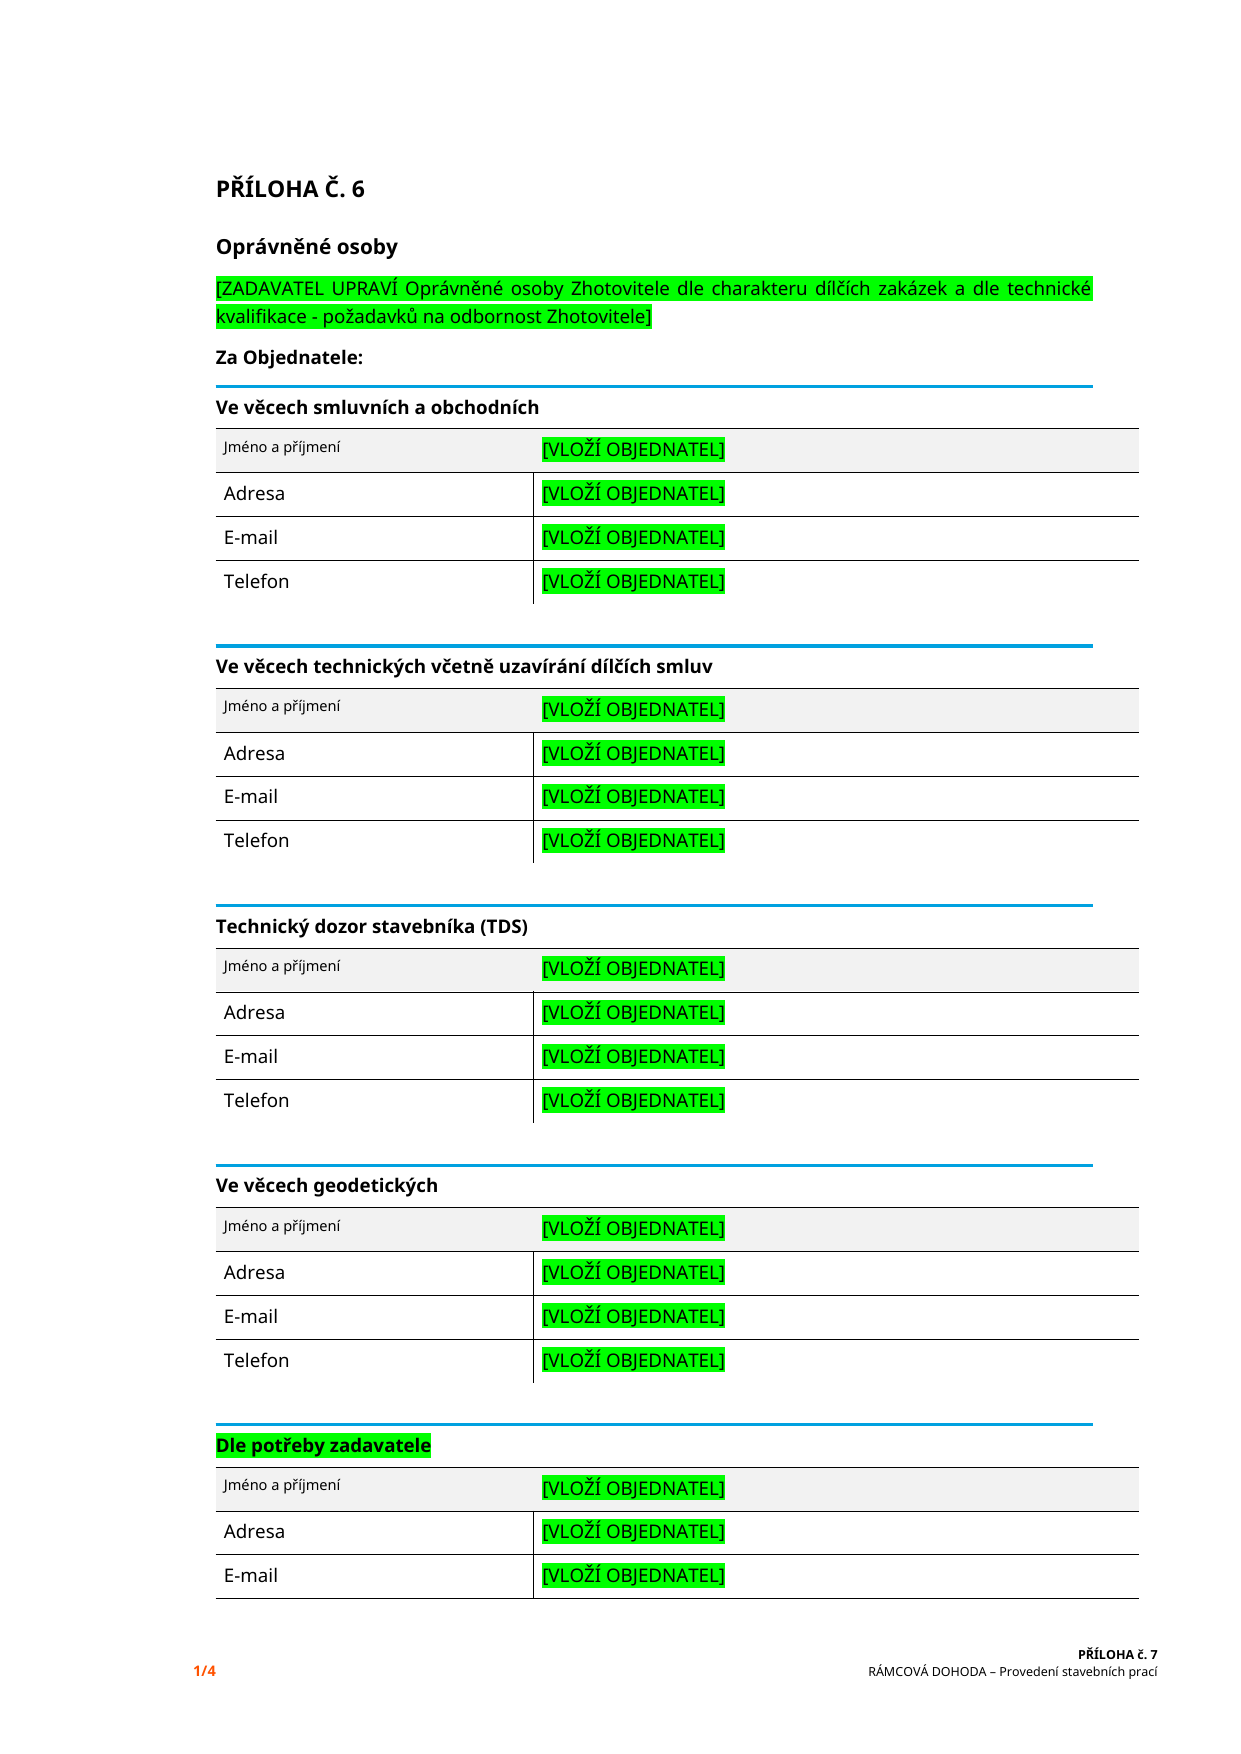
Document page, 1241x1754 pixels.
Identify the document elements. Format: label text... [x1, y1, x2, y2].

table_cell Telefon [216, 561, 533, 604]
table_cell [VLOŽÍ OBJEDNATEL] [534, 821, 1139, 863]
table_cell [VLOŽÍ OBJEDNATEL] [534, 1340, 1139, 1382]
table_cell [VLOŽÍ OBJEDNATEL] [534, 733, 1139, 776]
table_cell Telefon [216, 1340, 533, 1382]
table_cell Adresa [216, 1252, 533, 1295]
table_cell [VLOŽÍ OBJEDNATEL] [534, 561, 1139, 604]
table_cell [VLOŽÍ OBJEDNATEL] [534, 1296, 1139, 1339]
table_cell [VLOŽÍ OBJEDNATEL] [534, 1555, 1139, 1598]
table_cell [VLOŽÍ OBJEDNATEL] [534, 993, 1139, 1035]
table_header Jméno a příjmení [216, 1468, 534, 1511]
table_cell Telefon [216, 1080, 533, 1123]
table_header Jméno a příjmení [216, 689, 534, 732]
table_cell [VLOŽÍ OBJEDNATEL] [534, 777, 1139, 819]
table_cell [VLOŽÍ OBJEDNATEL] [534, 473, 1139, 516]
table_cell Adresa [216, 733, 533, 776]
text Ve věcech geodetických [216, 1167, 1093, 1198]
table_cell [VLOŽÍ OBJEDNATEL] [534, 1036, 1139, 1079]
table_cell Adresa [216, 1512, 533, 1554]
text Za Objednatele: [216, 344, 1093, 370]
text Ve věcech technických včetně uzavírání dílčích smluv [216, 648, 1093, 679]
table_cell [VLOŽÍ OBJEDNATEL] [534, 1080, 1139, 1123]
table_header [VLOŽÍ OBJEDNATEL] [534, 1208, 1139, 1251]
table_cell Adresa [216, 993, 533, 1035]
text Oprávněné osoby [216, 232, 1093, 260]
table_cell E-mail [216, 1296, 533, 1339]
table_cell E-mail [216, 517, 533, 560]
table_cell [VLOŽÍ OBJEDNATEL] [534, 1252, 1139, 1295]
table_cell Telefon [216, 821, 533, 863]
table_header [VLOŽÍ OBJEDNATEL] [534, 429, 1139, 472]
table_header Jméno a příjmení [216, 949, 534, 991]
table_cell E-mail [216, 1036, 533, 1079]
table_header [VLOŽÍ OBJEDNATEL] [534, 689, 1139, 732]
text Dle potřeby zadavatele [216, 1426, 1093, 1458]
table_header [VLOŽÍ OBJEDNATEL] [534, 1468, 1139, 1511]
table_header Jméno a příjmení [216, 1208, 534, 1251]
text Příloha č. 6 [216, 172, 1093, 204]
text Technický dozor stavebníka (TDS) [216, 907, 1093, 939]
table_cell E-mail [216, 777, 533, 819]
table_cell Adresa [216, 473, 533, 516]
table_cell E-mail [216, 1555, 533, 1598]
table_header Jméno a příjmení [216, 429, 534, 472]
table_cell [VLOŽÍ OBJEDNATEL] [534, 1512, 1139, 1554]
text [ZADAVATEL UPRAVÍ Oprávněné osoby Zhotovitele dle charakteru dílčích zakázek a dle technické kvalifikace - požadavků na odbornost Zhotovitele] [216, 301, 1093, 329]
table_header [VLOŽÍ OBJEDNATEL] [534, 949, 1139, 991]
table_cell [VLOŽÍ OBJEDNATEL] [534, 517, 1139, 560]
text Ve věcech smluvních a obchodních [216, 388, 1093, 419]
